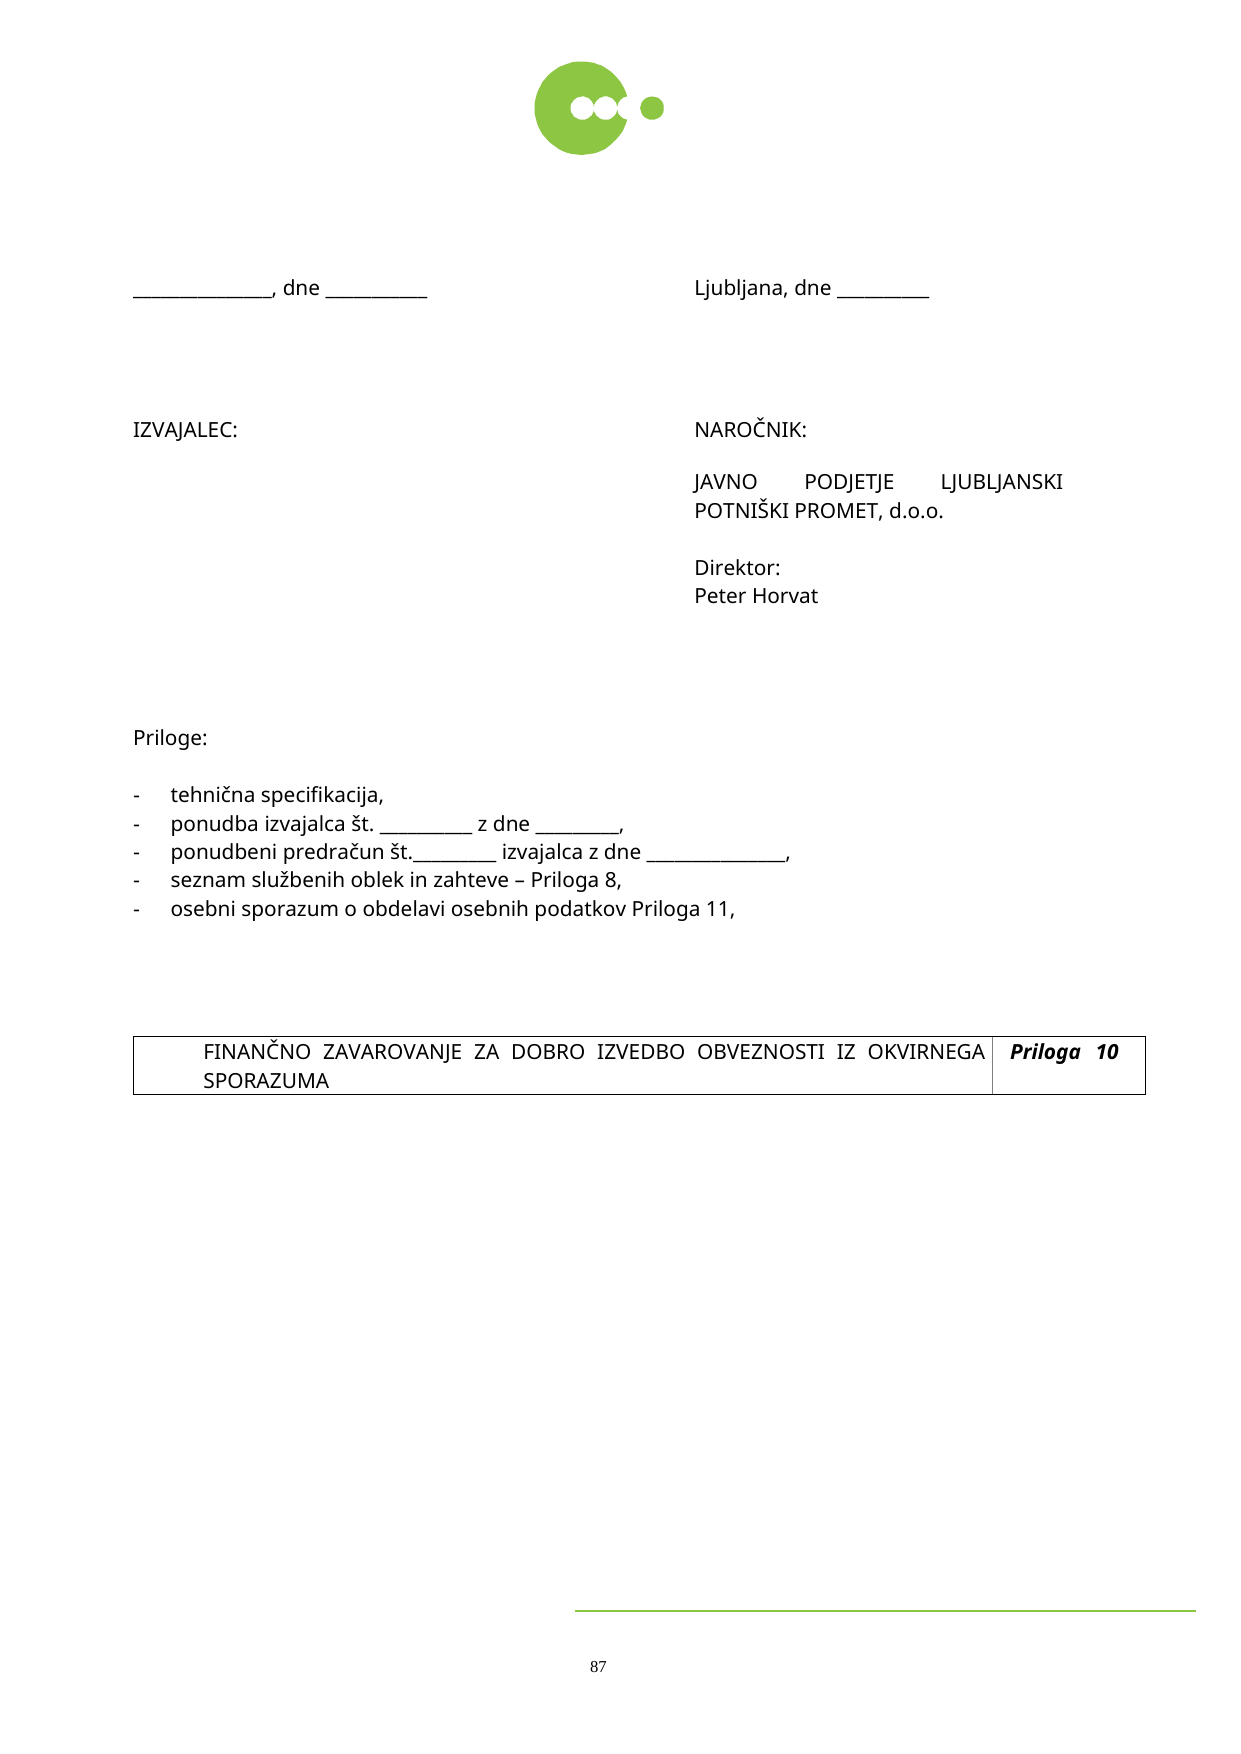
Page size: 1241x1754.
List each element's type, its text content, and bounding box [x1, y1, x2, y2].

table_header FINANČNO ZAVAROVANJE ZA DOBRO IZVEDBO OBVEZNOSTI IZ OKVIRNEGA SPORAZUMA [196, 1037, 992, 1094]
text Direktor: [133, 553, 1063, 581]
list tehnična specifikacija, [133, 780, 1063, 809]
table_header Priloga [993, 1037, 1088, 1094]
table_header 10 [1088, 1037, 1145, 1094]
list ponudba izvajalca št. __________ z dne _________, [133, 809, 1063, 837]
text _______________, dne ___________ Ljubljana, dne __________ [133, 273, 1063, 301]
list osebni sporazum o obdelavi osebnih podatkov Priloga 11, [133, 894, 1063, 922]
text Peter Horvat [133, 581, 1063, 610]
table_header [134, 1037, 196, 1094]
list ponudbeni predračun št._________ izvajalca z dne _______________, [133, 837, 1063, 866]
text Priloge: [133, 723, 1063, 752]
text IZVAJALEC: NAROČNIK: [133, 415, 1063, 443]
text JAVNO PODJETJE LJUBLJANSKI POTNIŠKI PROMET, d.o.o. [694, 467, 1063, 524]
list seznam službenih oblek in zahteve – Priloga 8, [133, 866, 1063, 894]
